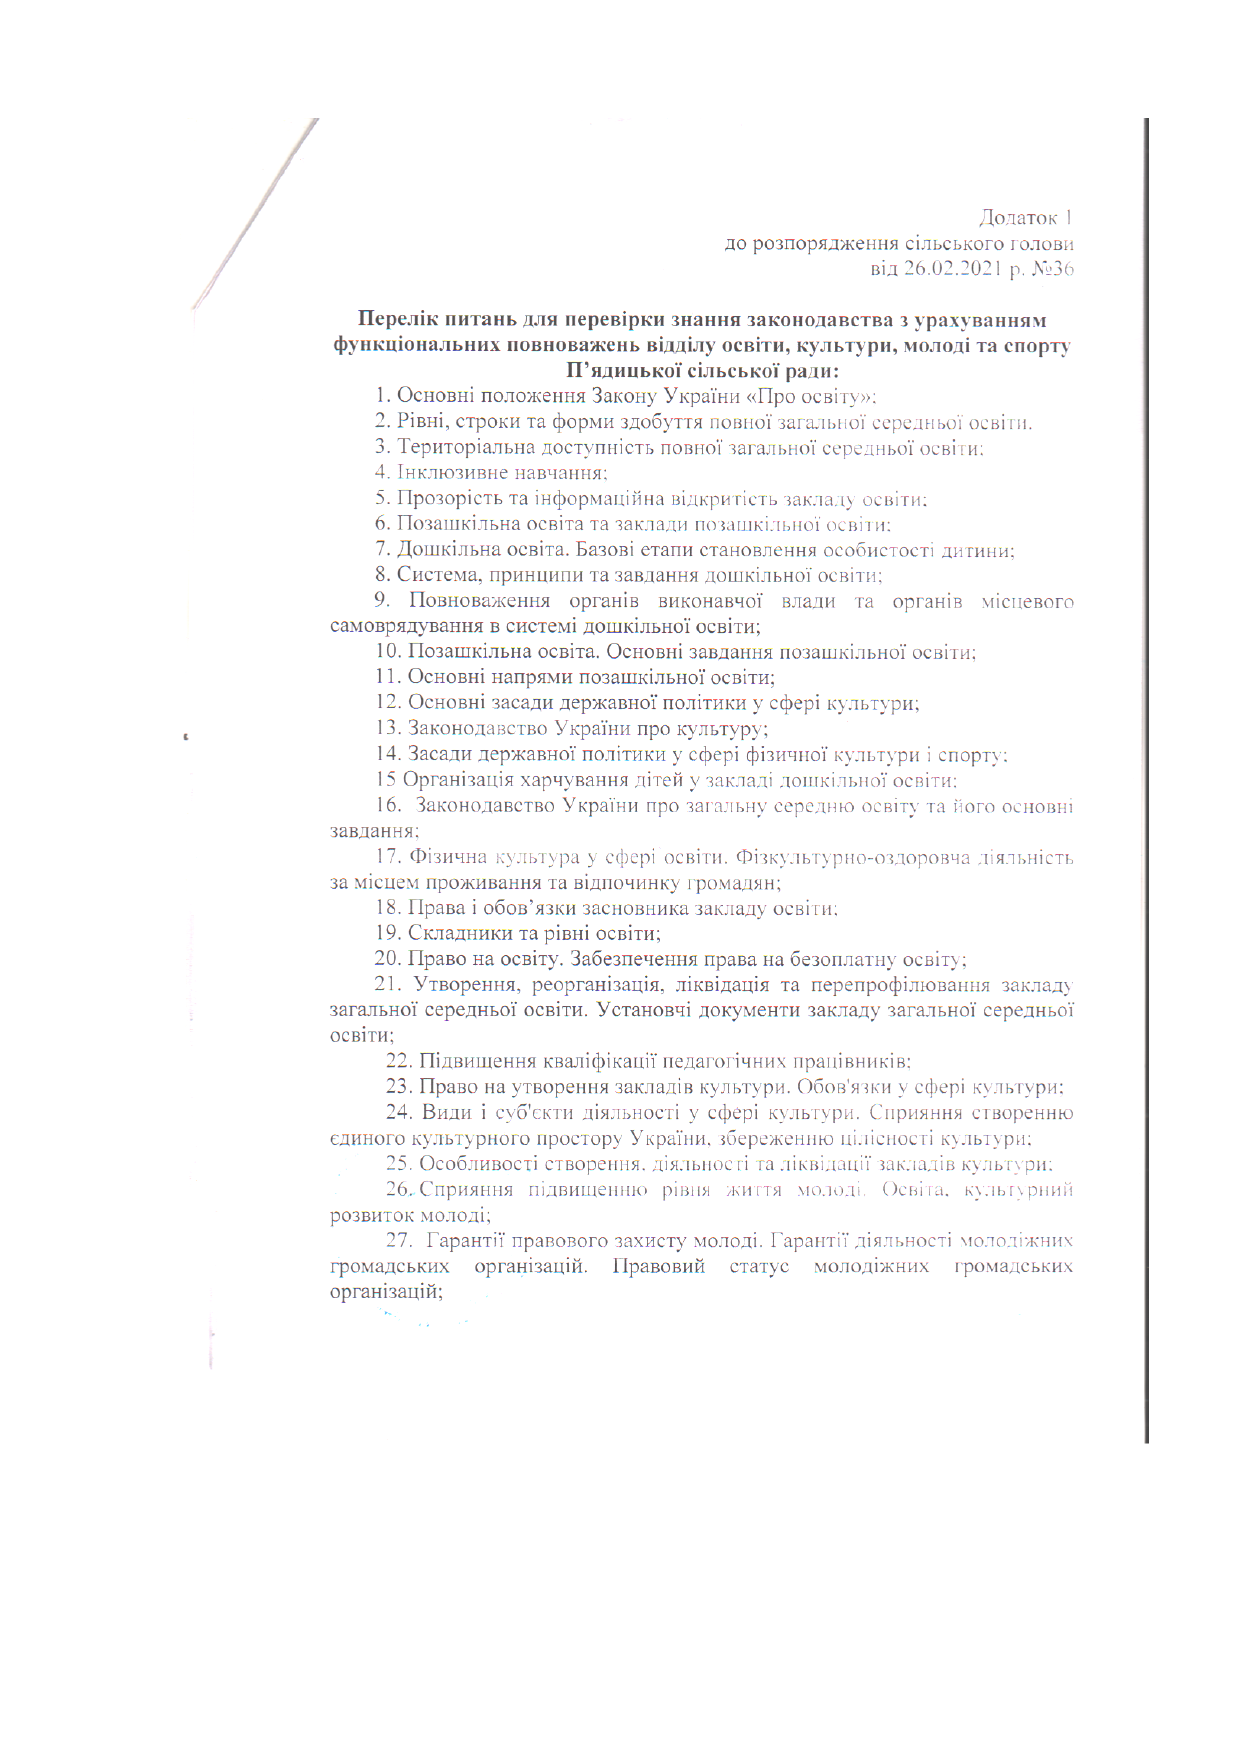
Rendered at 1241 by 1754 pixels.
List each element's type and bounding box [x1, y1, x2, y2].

picture [177, 118, 1149, 1450]
